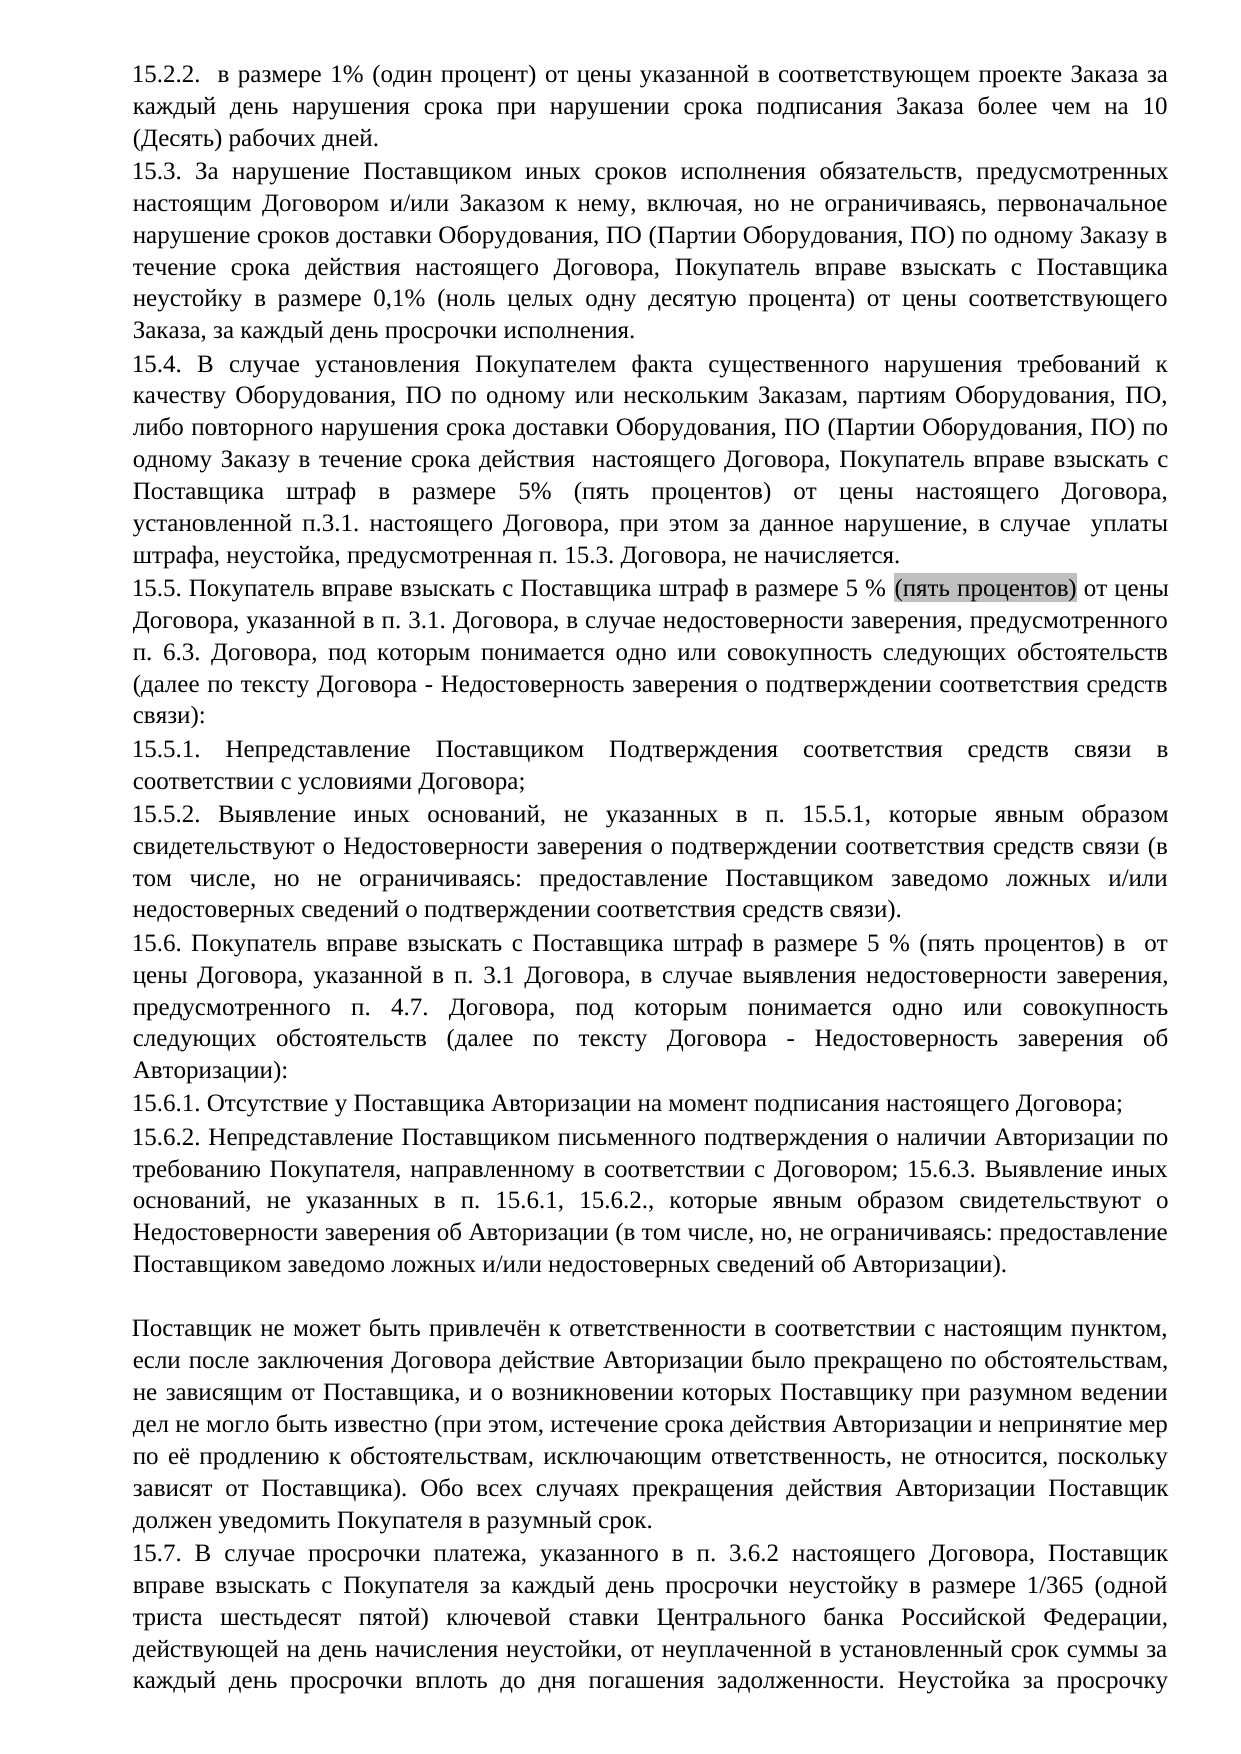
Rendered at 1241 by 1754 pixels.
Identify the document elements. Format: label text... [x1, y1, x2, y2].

text 15.5. Покупатель вправе взыскать с Поставщика штраф в размере 5 % (пять процентов) от цены Договора, указанной в п. 3.1. Договора, в случае недостоверности заверения, предусмотренного п. 6.3. Договора, под которым понимается одно или совокупность следующих обстоятельств (далее по тексту Договора - Недостоверность заверения о подтверждении соответствия средств связи): [132, 573, 1169, 729]
text 15.3. За нарушение Поставщиком иных сроков исполнения обязательств, предусмотренных настоящим Договором и/или Заказом к нему, включая, но не ограничиваясь, первоначальное нарушение сроков доставки Оборудования, ПО (Партии Оборудования, ПО) по одному Заказу в течение срока действия настоящего Договора, Покупатель вправе взыскать с Поставщика неустойку в размере 0,1% (ноль целых одну десятую процента) от цены соответствующего Заказа, за каждый день просрочки исполнения. [132, 156, 1169, 344]
text 15.6.2. Непредставление Поставщиком письменного подтверждения о наличии Авторизации по требованию Покупателя, направленному в соответствии с Договором; 15.6.3. Выявление иных оснований, не указанных в п. 15.6.1, 15.6.2., которые явным образом свидетельствуют о Недостоверности заверения об Авторизации (в том числе, но, не ограничиваясь: предоставление Поставщиком заведомо ложных и/или недостоверных сведений об Авторизации). [132, 1122, 1169, 1278]
text Поставщик не может быть привлечён к ответственности в соответствии с настоящим пунктом, если после заключения Договора действие Авторизации было прекращено по обстоятельствам, не зависящим от Поставщика, и о возникновении которых Поставщику при разумном ведении дел не могло быть известно (при этом, истечение срока действия Авторизации и непринятие мер по её продлению к обстоятельствам, исключающим ответственность, не относится, поскольку зависят от Поставщика). Обо всех случаях прекращения действия Авторизации Поставщик должен уведомить Покупателя в разумный срок. [132, 1313, 1169, 1533]
text 15.6. Покупатель вправе взыскать с Поставщика штраф в размере 5 % (пять процентов) в от цены Договора, указанной в п. 3.1 Договора, в случае выявления недостоверности заверения, предусмотренного п. 4.7. Договора, под которым понимается одно или совокупность следующих обстоятельств (далее по тексту Договора - Недостоверность заверения об Авторизации): [132, 928, 1169, 1084]
text 15.5.2. Выявление иных оснований, не указанных в п. 15.5.1, которые явным образом свидетельствуют о Недостоверности заверения о подтверждении соответствия средств связи (в том числе, но не ограничиваясь: предоставление Поставщиком заведомо ложных и/или недостоверных сведений о подтверждении соответствия средств связи). [132, 799, 1169, 923]
text 15.2.2. в размере 1% (один процент) от цены указанной в соответствующем проекте Заказа за каждый день нарушения срока при нарушении срока подписания Заказа более чем на 10 (Десять) рабочих дней. [132, 59, 1169, 152]
text 15.6.1. Отсутствие у Поставщика Авторизации на момент подписания настоящего Договора; [132, 1088, 1169, 1117]
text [132, 1538, 1169, 1694]
text 15.5.1. Непредставление Поставщиком Подтверждения соответствия средств связи в соответствии с условиями Договора; [132, 734, 1169, 794]
text 15.4. В случае установления Покупателем факта существенного нарушения требований к качеству Оборудования, ПО по одному или нескольким Заказам, партиям Оборудования, ПО, либо повторного нарушения срока доставки Оборудования, ПО (Партии Оборудования, ПО) по одному Заказу в течение срока действия настоящего Договора, Покупатель вправе взыскать с Поставщика штраф в размере 5% (пять процентов) от цены настоящего Договора, установленной п.3.1. настоящего Договора, при этом за данное нарушение, в случае уплаты штрафа, неустойка, предусмотренная п. 15.3. Договора, не начисляется. [132, 349, 1169, 569]
